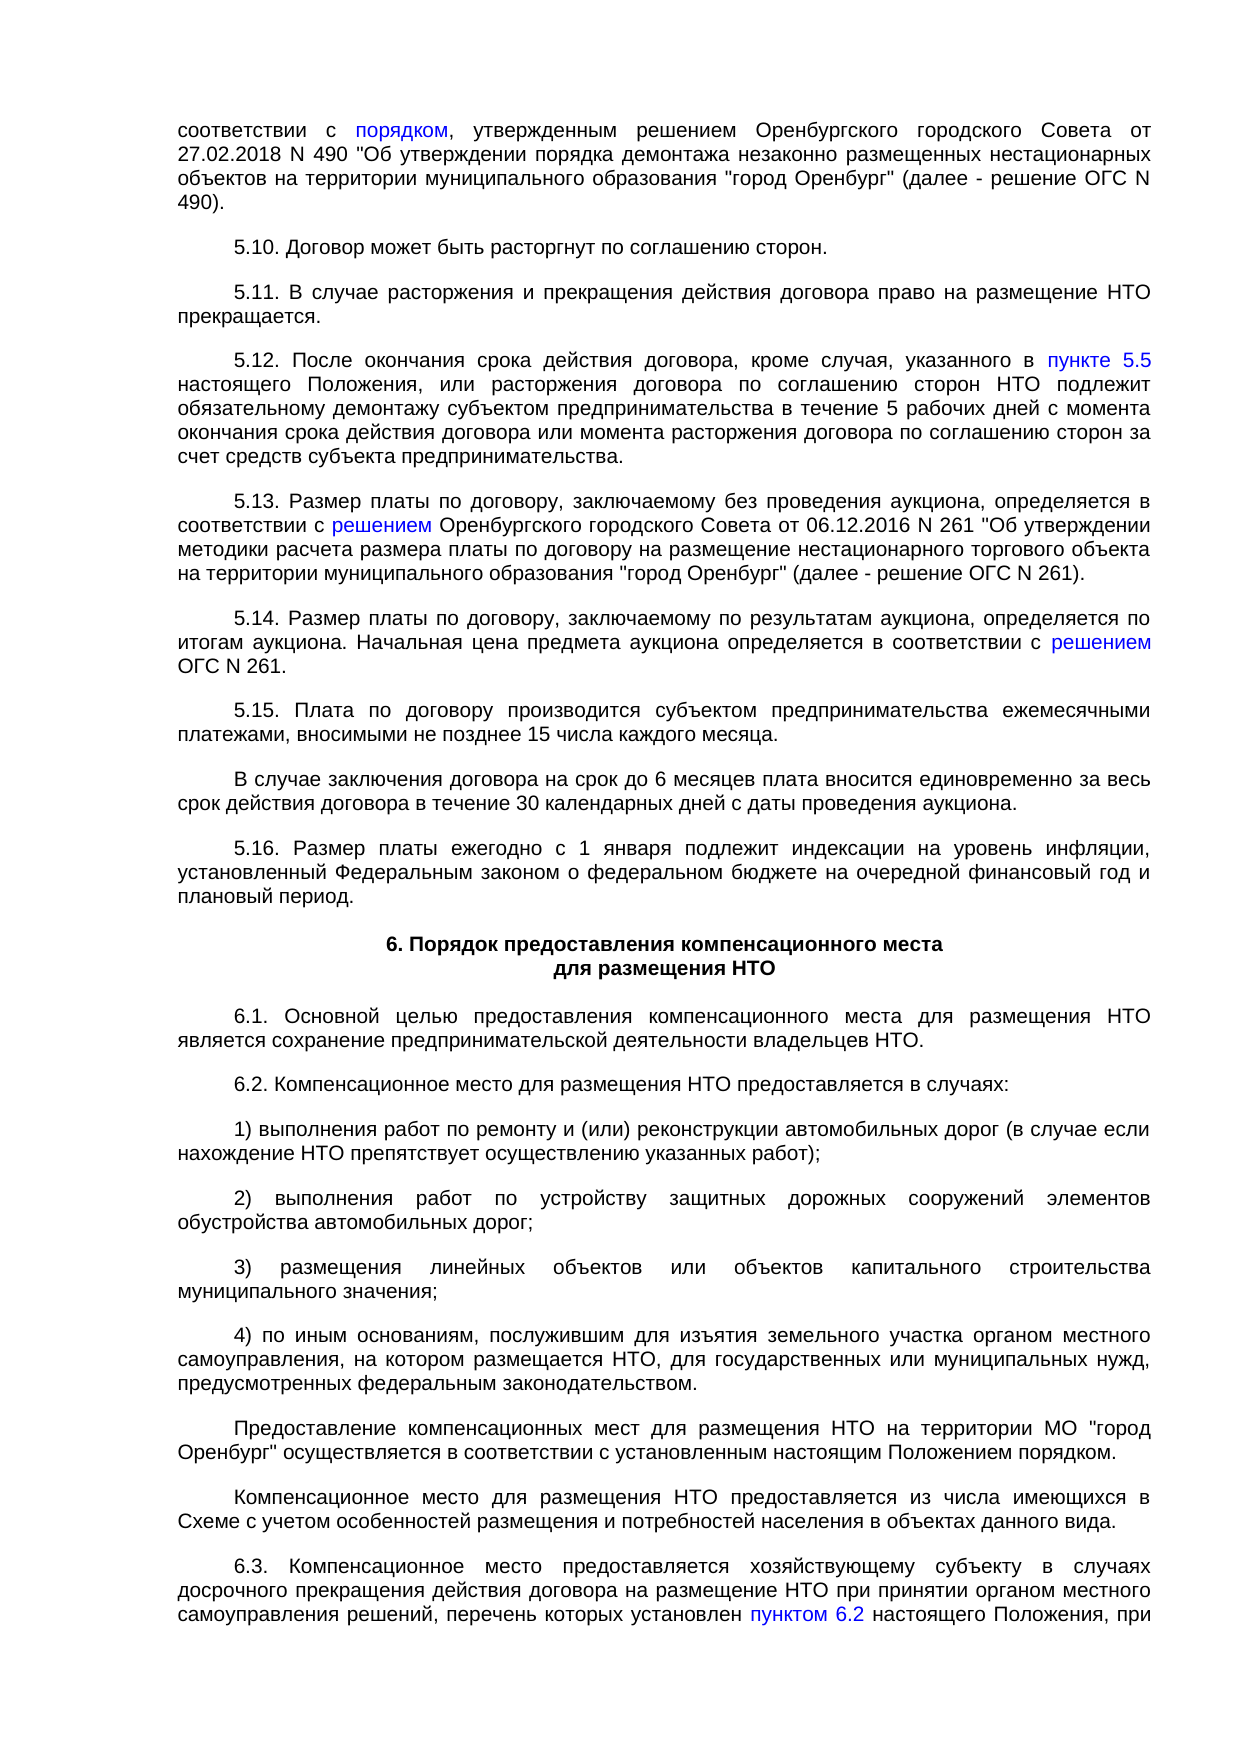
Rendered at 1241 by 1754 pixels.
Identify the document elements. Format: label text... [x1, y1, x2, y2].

text 1) выполнения работ по ремонту и (или) реконструкции автомобильных дорог (в случае если нахождение НТО препятствует осуществлению указанных работ); [177, 1117, 1152, 1165]
text 5.14. Размер платы по договору, заключаемому по результатам аукциона, определяется по итогам аукциона. Начальная цена предмета аукциона определяется в соответствии с решением ОГС N 261. [177, 606, 1152, 677]
title 6. Порядок предоставления компенсационного места [177, 932, 1152, 956]
text В случае заключения договора на срок до 6 месяцев плата вносится единовременно за весь срок действия договора в течение 30 календарных дней с даты проведения аукциона. [177, 767, 1152, 815]
text Компенсационное место для размещения НТО предоставляется из числа имеющихся в Схеме с учетом особенностей размещения и потребностей населения в объектах данного вида. [177, 1485, 1152, 1533]
text 2) выполнения работ по устройству защитных дорожных сооружений элементов обустройства автомобильных дорог; [177, 1186, 1152, 1234]
text 4) по иным основаниям, послужившим для изъятия земельного участка органом местного самоуправления, на котором размещается НТО, для государственных или муниципальных нужд, предусмотренных федеральным законодательством. [177, 1323, 1152, 1395]
text 3) размещения линейных объектов или объектов капитального строительства муниципального значения; [177, 1254, 1152, 1302]
text 6.1. Основной целью предоставления компенсационного места для размещения НТО является сохранение предпринимательской деятельности владельцев НТО. [177, 1003, 1152, 1051]
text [177, 118, 1152, 214]
text 5.13. Размер платы по договору, заключаемому без проведения аукциона, определяется в соответствии с решением Оренбургского городского Совета от 06.12.2016 N 261 "Об утверждении методики расчета размера платы по договору на размещение нестационарного торгового объекта на территории муниципального образования "город Оренбург" (далее - решение ОГС N 261). [177, 489, 1152, 585]
text 6.2. Компенсационное место для размещения НТО предоставляется в случаях: [177, 1072, 1152, 1096]
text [177, 1553, 1152, 1625]
text Предоставление компенсационных мест для размещения НТО на территории МО "город Оренбург" осуществляется в соответствии с установленным настоящим Положением порядком. [177, 1416, 1152, 1464]
title для размещения НТО [177, 956, 1152, 979]
text 5.10. Договор может быть расторгнут по соглашению сторон. [177, 235, 1152, 259]
text 5.12. После окончания срока действия договора, кроме случая, указанного в пункте 5.5 настоящего Положения, или расторжения договора по соглашению сторон НТО подлежит обязательному демонтажу субъектом предпринимательства в течение 5 рабочих дней с момента окончания срока действия договора или момента расторжения договора по соглашению сторон за счет средств субъекта предпринимательства. [177, 348, 1152, 468]
text 5.11. В случае расторжения и прекращения действия договора право на размещение НТО прекращается. [177, 279, 1152, 327]
text 5.16. Размер платы ежегодно с 1 января подлежит индексации на уровень инфляции, установленный Федеральным законом о федеральном бюджете на очередной финансовый год и плановый период. [177, 836, 1152, 908]
text 5.15. Плата по договору производится субъектом предпринимательства ежемесячными платежами, вносимыми не позднее 15 числа каждого месяца. [177, 698, 1152, 746]
